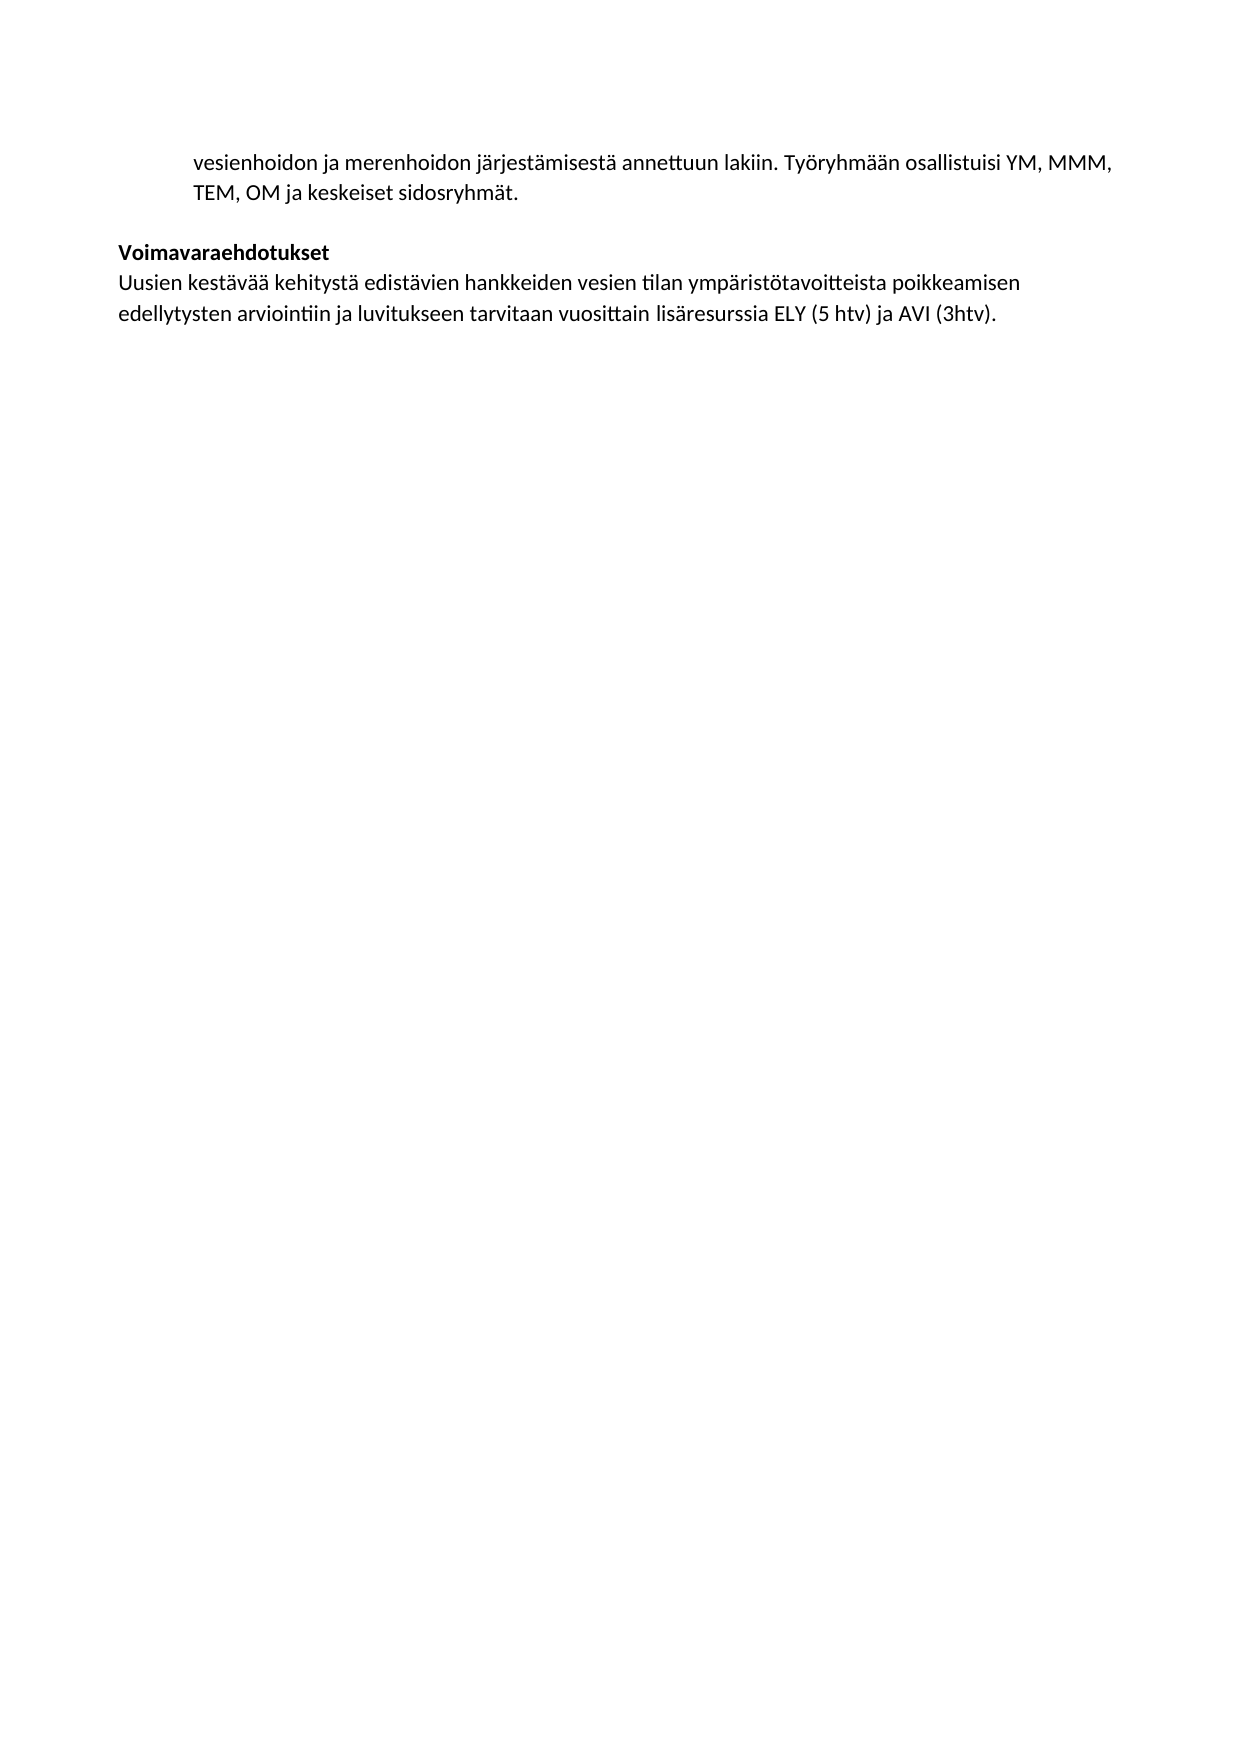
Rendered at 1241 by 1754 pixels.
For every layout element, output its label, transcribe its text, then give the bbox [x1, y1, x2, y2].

text Voimavaraehdotukset [118, 238, 1122, 266]
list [156, 148, 1122, 206]
text Uusien kestävää kehitystä edistävien hankkeiden vesien tilan ympäristötavoitteista poikkeamisen edellytysten arviointiin ja luvitukseen tarvitaan vuosittain lisäresurssia ELY (5 htv) ja AVI (3htv). [118, 268, 1122, 327]
